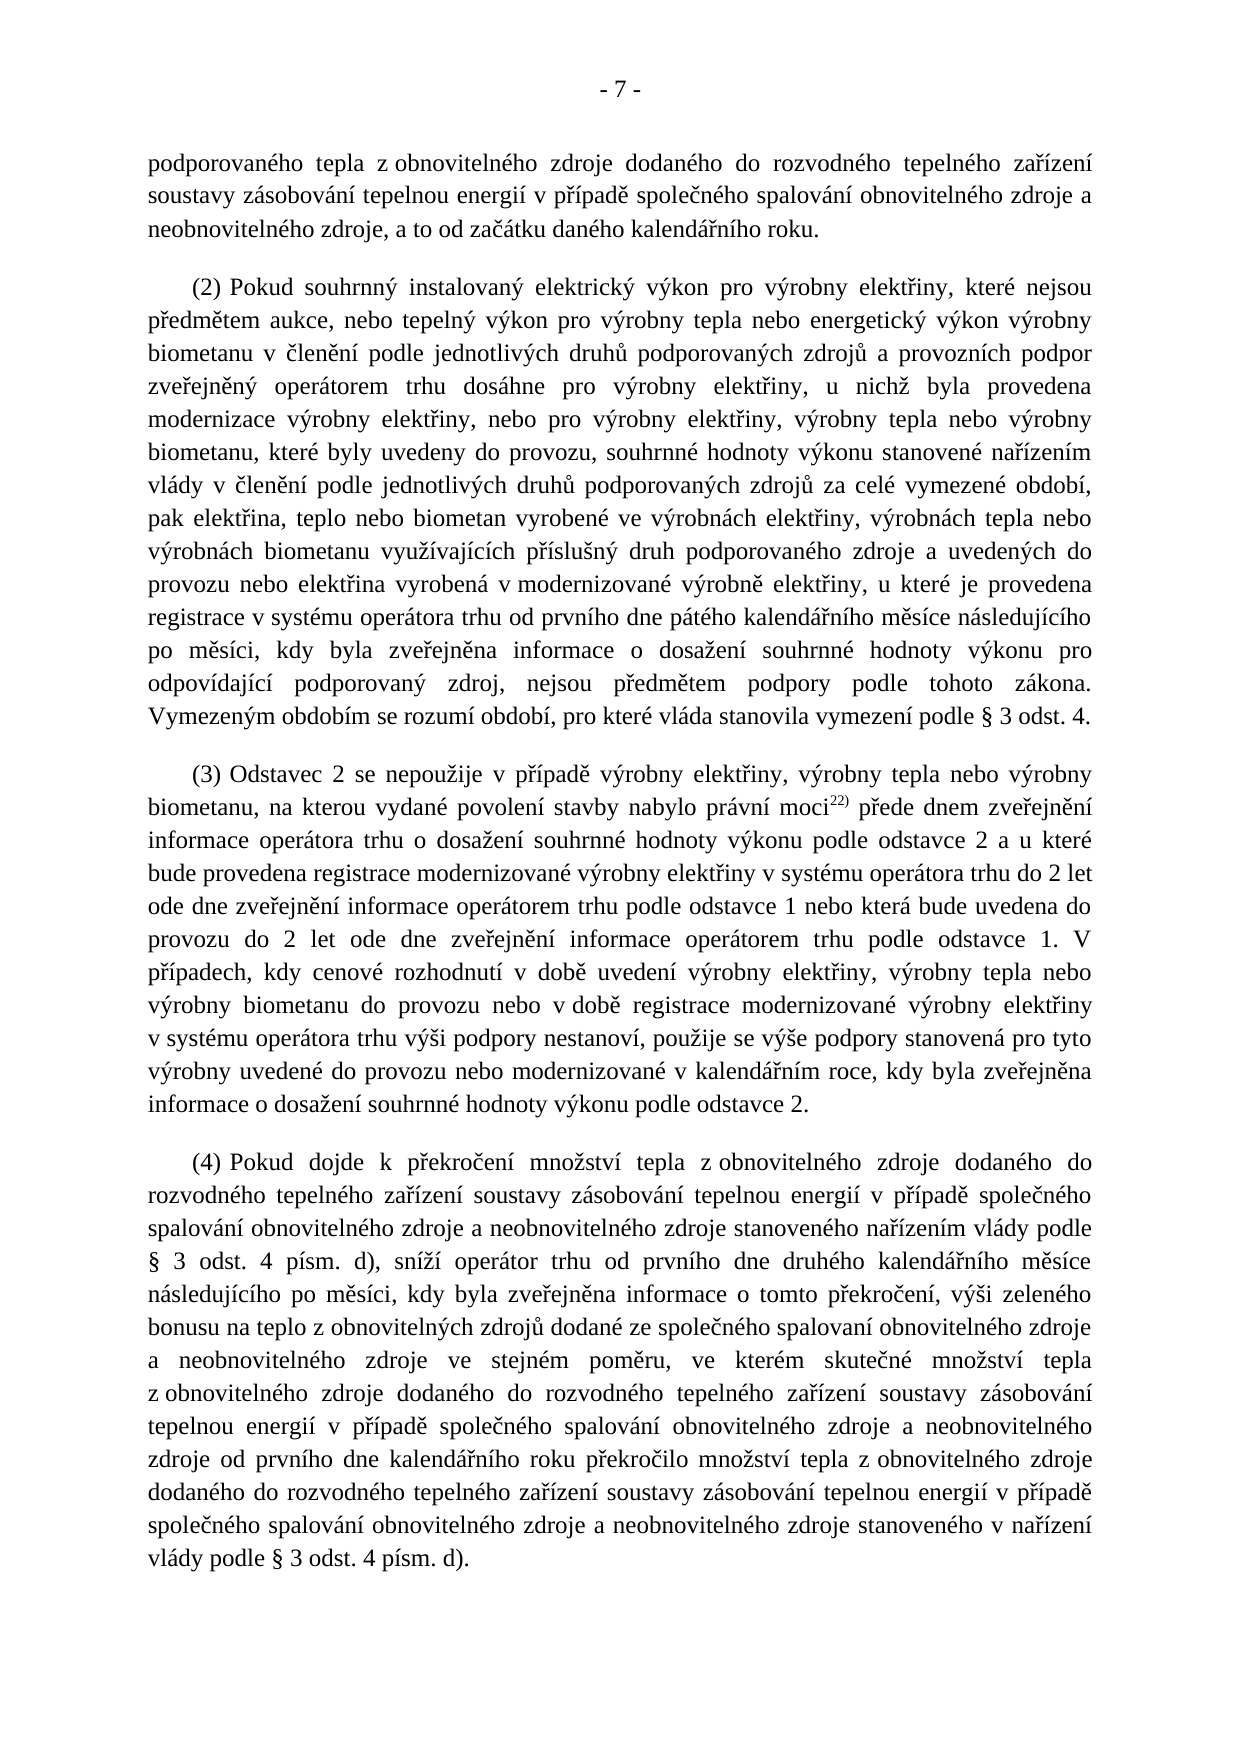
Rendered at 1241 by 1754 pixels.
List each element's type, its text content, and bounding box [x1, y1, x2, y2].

list Pokud souhrnný instalovaný elektrický výkon pro výrobny elektřiny, které nejsou předmětem aukce, nebo tepelný výkon pro výrobny tepla nebo energetický výkon výrobny biometanu v členění podle jednotlivých druhů podporovaných zdrojů a provozních podpor zveřejněný operátorem trhu dosáhne pro výrobny elektřiny, u nichž byla provedena modernizace výrobny elektřiny, nebo pro výrobny elektřiny, výrobny tepla nebo výrobny biometanu, které byly uvedeny do provozu, souhrnné hodnoty výkonu stanovené nařízením vlády v členění podle jednotlivých druhů podporovaných zdrojů za celé vymezené období, pak elektřina, teplo nebo biometan vyrobené ve výrobnách elektřiny, výrobnách tepla nebo výrobnách biometanu využívajících příslušný druh podporovaného zdroje a uvedených do provozu nebo elektřina vyrobená v modernizované výrobně elektřiny, u které je provedena registrace v systému operátora trhu od prvního dne pátého kalendářního měsíce následujícího po měsíci, kdy byla zveřejněna informace o dosažení souhrnné hodnoty výkonu pro odpovídající podporovaný zdroj, nejsou předmětem podpory podle tohoto zákona. Vymezeným obdobím se rozumí období, pro které vláda stanovila vymezení podle § 3 odst. 4. [148, 272, 1093, 730]
text Odstavec 2 se nepoužije v případě výrobny elektřiny, výrobny tepla nebo výrobny biometanu, na kterou vydané povolení stavby nabylo právní moci22) přede dnem zveřejnění informace operátora trhu o dosažení souhrnné hodnoty výkonu podle odstavce 2 a u které bude provedena registrace modernizované výrobny elektřiny v systému operátora trhu do 2 let ode dne zveřejnění informace operátorem trhu podle odstavce 1 nebo která bude uvedena do provozu do 2 let ode dne zveřejnění informace operátorem trhu podle odstavce 1. V případech, kdy cenové rozhodnutí v době uvedení výrobny elektřiny, výrobny tepla nebo výrobny biometanu do provozu nebo v době registrace modernizované výrobny elektřiny v systému operátora trhu výši podpory nestanoví, použije se výše podpory stanovená pro tyto výrobny uvedené do provozu nebo modernizované v kalendářním roce, kdy byla zveřejněna informace o dosažení souhrnné hodnoty výkonu podle odstavce 2. [148, 759, 1093, 1118]
text Pokud dojde k překročení množství tepla z obnovitelného zdroje dodaného do rozvodného tepelného zařízení soustavy zásobování tepelnou energií v případě společného spalování obnovitelného zdroje a neobnovitelného zdroje stanoveného nařízením vlády podle § 3 odst. 4 písm. d), sníží operátor trhu od prvního dne druhého kalendářního měsíce následujícího po měsíci, kdy byla zveřejněna informace o tomto překročení, výši zeleného bonusu na teplo z obnovitelných zdrojů dodané ze společného spalovaní obnovitelného zdroje a neobnovitelného zdroje ve stejném poměru, ve kterém skutečné množství tepla z obnovitelného zdroje dodaného do rozvodného tepelného zařízení soustavy zásobování tepelnou energií v případě společného spalování obnovitelného zdroje a neobnovitelného zdroje od prvního dne kalendářního roku překročilo množství tepla z obnovitelného zdroje dodaného do rozvodného tepelného zařízení soustavy zásobování tepelnou energií v případě společného spalování obnovitelného zdroje a neobnovitelného zdroje stanoveného v nařízení vlády podle § 3 odst. 4 písm. d). [148, 1147, 1093, 1572]
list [148, 148, 1093, 242]
